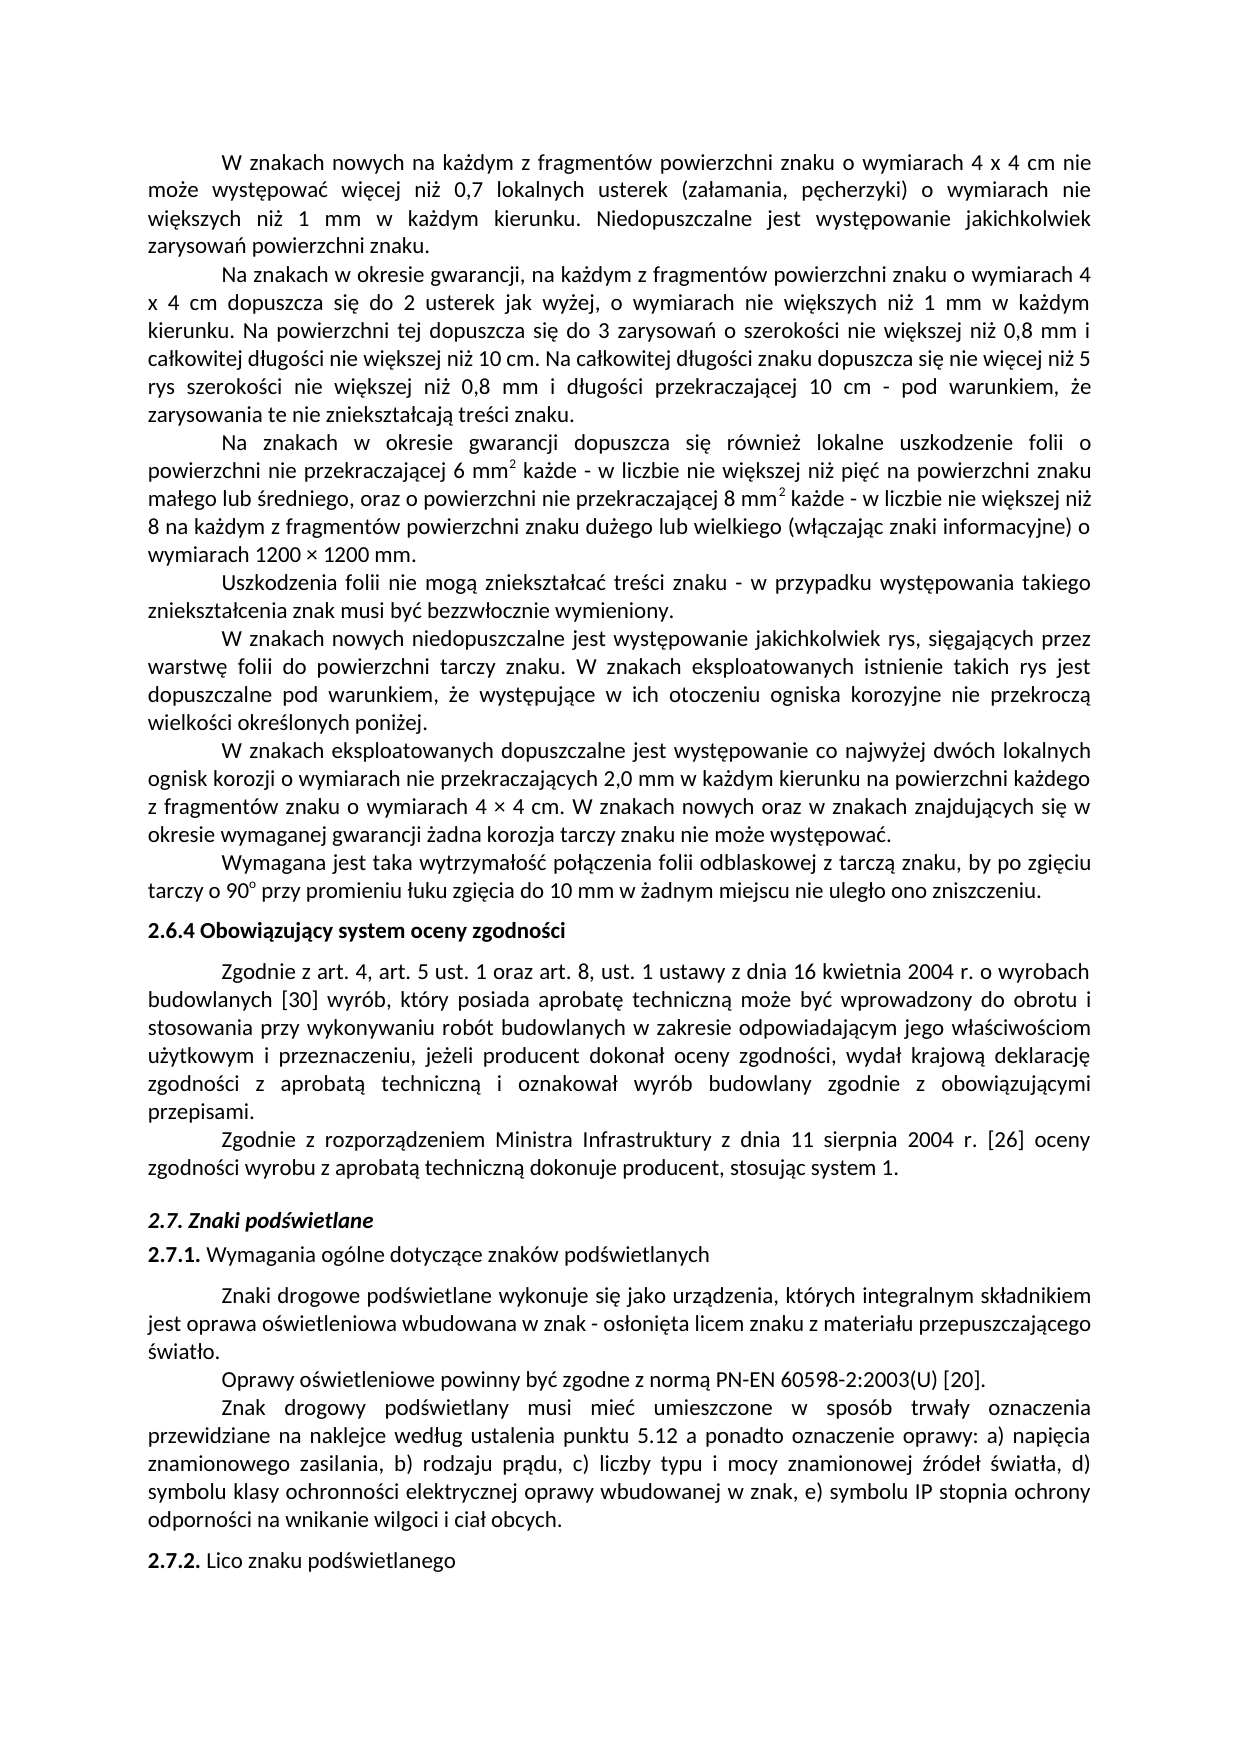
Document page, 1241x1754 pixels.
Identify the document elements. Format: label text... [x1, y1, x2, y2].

text Zgodnie z rozporządzeniem Ministra Infrastruktury z dnia 11 sierpnia 2004 r. [26] oceny zgodności wyrobu z aprobatą techniczną dokonuje producent, stosując system 1. [148, 1125, 1093, 1181]
text W znakach nowych na każdym z fragmentów powierzchni znaku o wymiarach 4 x 4 cm nie może występować więcej niż 0,7 lokalnych usterek (załamania, pęcherzyki) o wymiarach nie większych niż 1 mm w każdym kierunku. Niedopuszczalne jest występowanie jakichkolwiek zarysowań powierzchni znaku. [148, 148, 1093, 260]
text Uszkodzenia folii nie mogą zniekształcać treści znaku - w przypadku występowania takiego zniekształcenia znak musi być bezzwłocznie wymieniony. [148, 568, 1093, 624]
text Zgodnie z art. 4, art. 5 ust. 1 oraz art. 8, ust. 1 ustawy z dnia 16 kwietnia 2004 r. o wyrobach budowlanych [30] wyrób, który posiada aprobatę techniczną może być wprowadzony do obrotu i stosowania przy wykonywaniu robót budowlanych w zakresie odpowiadającym jego właściwościom użytkowym i przeznaczeniu, jeżeli producent dokonał oceny zgodności, wydał krajową deklarację zgodności z aprobatą techniczną i oznakował wyrób budowlany zgodnie z obowiązującymi przepisami. [148, 957, 1093, 1125]
subtitle 2.7. Znaki podświetlane [148, 1206, 1093, 1234]
text Oprawy oświetleniowe powinny być zgodne z normą PN-EN 60598-2:2003(U) [20]. [148, 1365, 1093, 1393]
text W znakach eksploatowanych dopuszczalne jest występowanie co najwyżej dwóch lokalnych ognisk korozji o wymiarach nie przekraczających 2,0 mm w każdym kierunku na powierzchni każdego z fragmentów znaku o wymiarach 4 × 4 cm. W znakach nowych oraz w znakach znajdujących się w okresie wymaganej gwarancji żadna korozja tarczy znaku nie może występować. [148, 736, 1093, 848]
text Znaki drogowe podświetlane wykonuje się jako urządzenia, których integralnym składnikiem jest oprawa oświetleniowa wbudowana w znak - osłonięta licem znaku z materiału przepuszczającego światło. [148, 1281, 1093, 1365]
text Znak drogowy podświetlany musi mieć umieszczone w sposób trwały oznaczenia przewidziane na naklejce według ustalenia punktu 5.12 a ponadto oznaczenie oprawy: a) napięcia znamionowego zasilania, b) rodzaju prądu, c) liczby typu i mocy znamionowej źródeł światła, d) symbolu klasy ochronności elektrycznej oprawy wbudowanej w znak, e) symbolu IP stopnia ochrony odporności na wnikanie wilgoci i ciał obcych. [148, 1393, 1093, 1533]
text W znakach nowych niedopuszczalne jest występowanie jakichkolwiek rys, sięgających przez warstwę folii do powierzchni tarczy znaku. W znakach eksploatowanych istnienie takich rys jest dopuszczalne pod warunkiem, że występujące w ich otoczeniu ogniska korozyjne nie przekroczą wielkości określonych poniżej. [148, 624, 1093, 736]
text 2.7.2. Lico znaku podświetlanego [148, 1546, 1093, 1574]
text Na znakach w okresie gwarancji dopuszcza się również lokalne uszkodzenie folii o powierzchni nie przekraczającej 6 mm2 każde - w liczbie nie większej niż pięć na powierzchni znaku małego lub średniego, oraz o powierzchni nie przekraczającej 8 mm2 każde - w liczbie nie większej niż 8 na każdym z fragmentów powierzchni znaku dużego lub wielkiego (włączając znaki informacyjne) o wymiarach 1200 × 1200 mm. [148, 428, 1093, 568]
text Wymagana jest taka wytrzymałość połączenia folii odblaskowej z tarczą znaku, by po zgięciu tarczy o 90o przy promieniu łuku zgięcia do 10 mm w żadnym miejscu nie uległo ono zniszczeniu. [148, 848, 1093, 904]
text 2.6.4 Obowiązujący system oceny zgodności [148, 917, 1093, 945]
text 2.7.1. Wymagania ogólne dotyczące znaków podświetlanych [148, 1241, 1093, 1269]
text Na znakach w okresie gwarancji, na każdym z fragmentów powierzchni znaku o wymiarach 4 x 4 cm dopuszcza się do 2 usterek jak wyżej, o wymiarach nie większych niż 1 mm w każdym kierunku. Na powierzchni tej dopuszcza się do 3 zarysowań o szerokości nie większej niż 0,8 mm i całkowitej długości nie większej niż 10 cm. Na całkowitej długości znaku dopuszcza się nie więcej niż 5 rys szerokości nie większej niż 0,8 mm i długości przekraczającej 10 cm - pod warunkiem, że zarysowania te nie zniekształcają treści znaku. [148, 260, 1093, 428]
